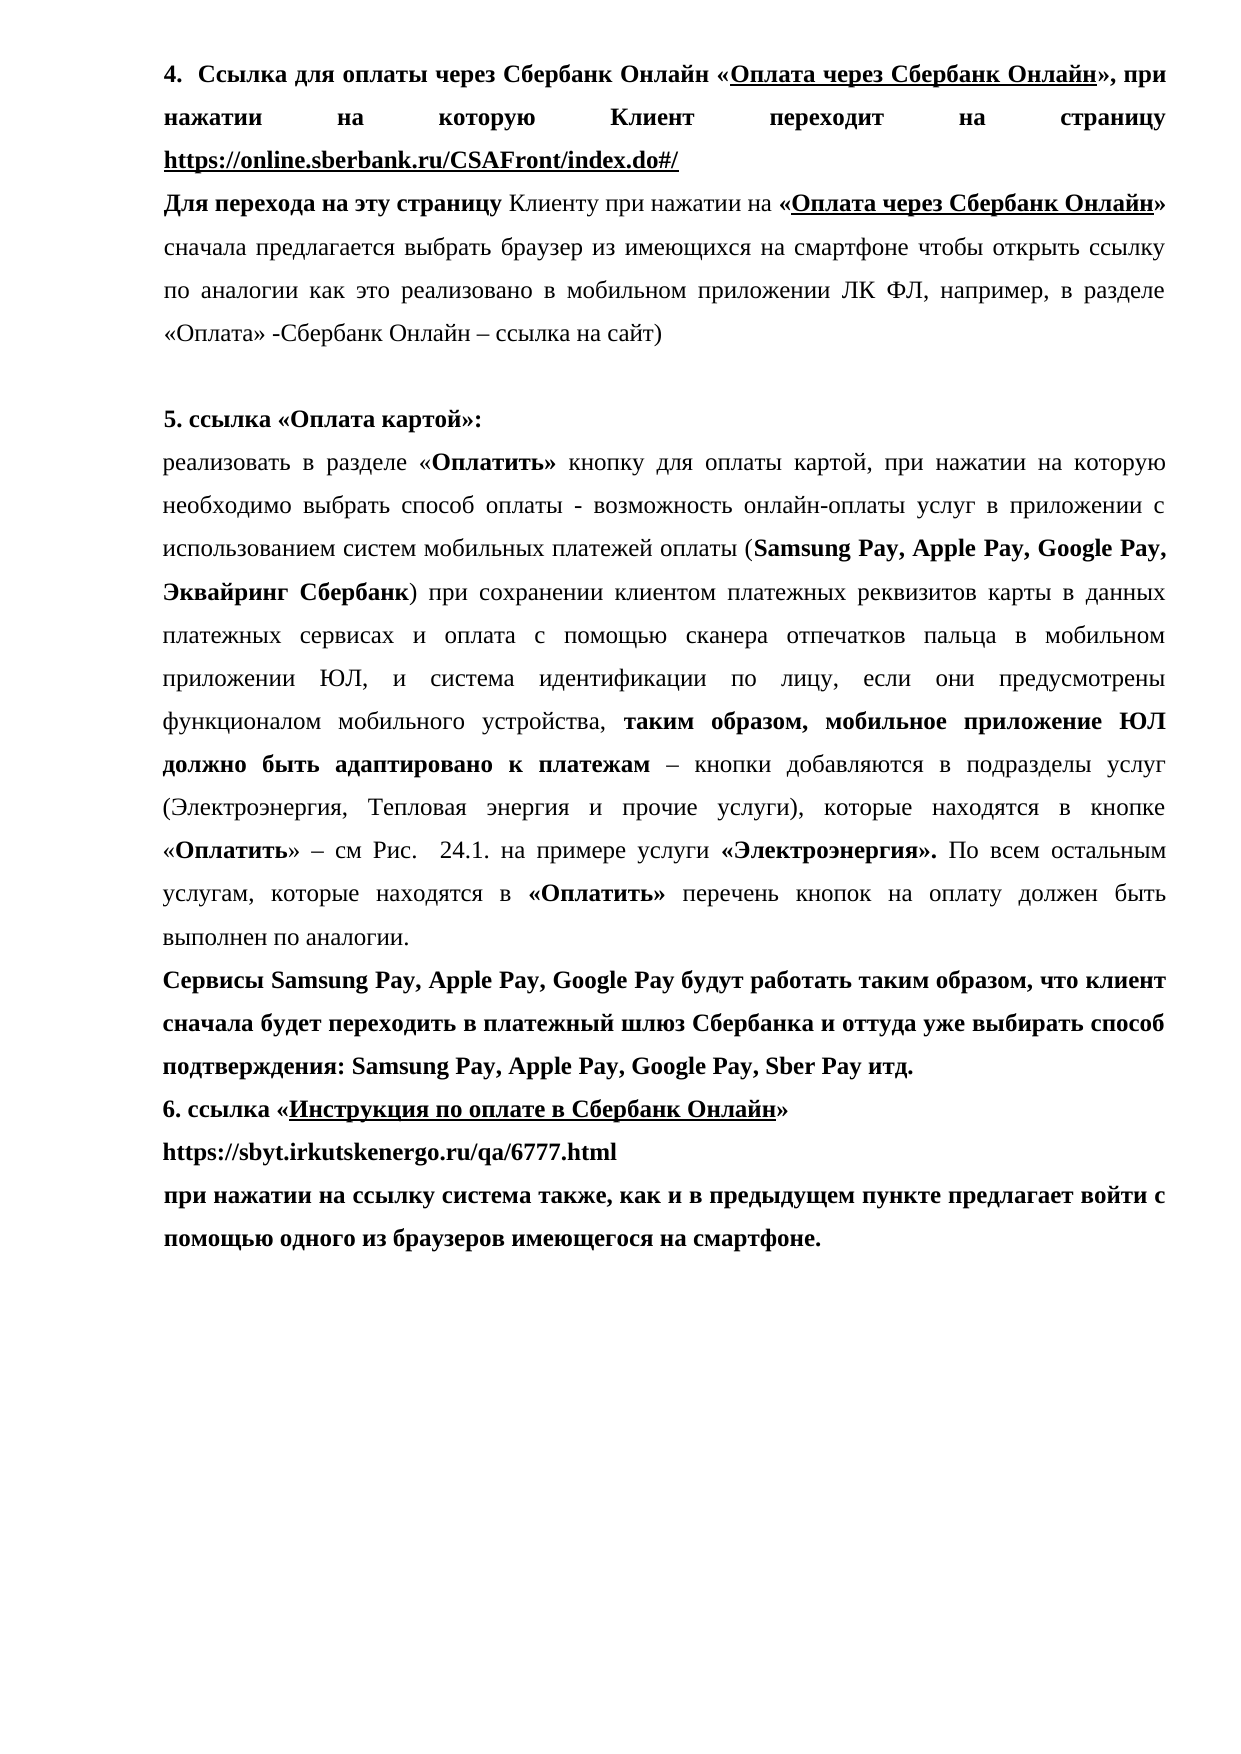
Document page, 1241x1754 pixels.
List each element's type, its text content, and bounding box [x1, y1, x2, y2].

list 6. ссылка «Инструкция по оплате в Сбербанк Онлайн» [162, 1094, 1166, 1123]
list 4. Ссылка для оплаты через Сбербанк Онлайн «Оплата через Сбербанк Онлайн», при нажатии на которую Клиент переходит на страницу https://online.sberbank.ru/CSAFront/index.do#/ [164, 59, 1166, 174]
list https://sbyt.irkutskenergo.ru/qa/6777.html [162, 1137, 1166, 1166]
list 5. ссылка «Оплата картой»: [164, 404, 1166, 433]
list реализовать в разделе «Оплатить» кнопку для оплаты картой, при нажатии на которую необходимо выбрать способ оплаты - возможность онлайн-оплаты услуг в приложении с использованием систем мобильных платежей оплаты (Samsung Pay, Apple Pay, Google Pay, Эквайринг Сбербанк) при сохранении клиентом платежных реквизитов карты в данных платежных сервисах и оплата с помощью сканера отпечатков пальца в мобильном приложении ЮЛ, и система идентификации по лицу, если они предусмотрены функционалом мобильного устройства, таким образом, мобильное приложение ЮЛ должно быть адаптировано к платежам – кнопки добавляются в подразделы услуг (Электроэнергия, Тепловая энергия и прочие услуги), которые находятся в кнопке «Оплатить» – см Рис. 24.1. на примере услуги «Электроэнергия». По всем остальным услугам, которые находятся в «Оплатить» перечень кнопок на оплату должен быть выполнен по аналогии. [162, 447, 1166, 950]
list Сервисы Samsung Pay, Apple Pay, Google Pay будут работать таким образом, что клиент сначала будет переходить в платежный шлюз Сбербанка и оттуда уже выбирать способ подтверждения: Samsung Pay, Apple Pay, Google Pay, Sber Pay итд. [162, 965, 1166, 1080]
list при нажатии на ссылку система также, как и в предыдущем пункте предлагает войти с помощью одного из браузеров имеющегося на смартфоне. [164, 1180, 1166, 1252]
list Для перехода на эту страницу Клиенту при нажатии на «Оплата через Сбербанк Онлайн» сначала предлагается выбрать браузер из имеющихся на смартфоне чтобы открыть ссылку по аналогии как это реализовано в мобильном приложении ЛК ФЛ, например, в разделе «Оплата» -Сбербанк Онлайн – ссылка на сайт) [164, 188, 1166, 347]
